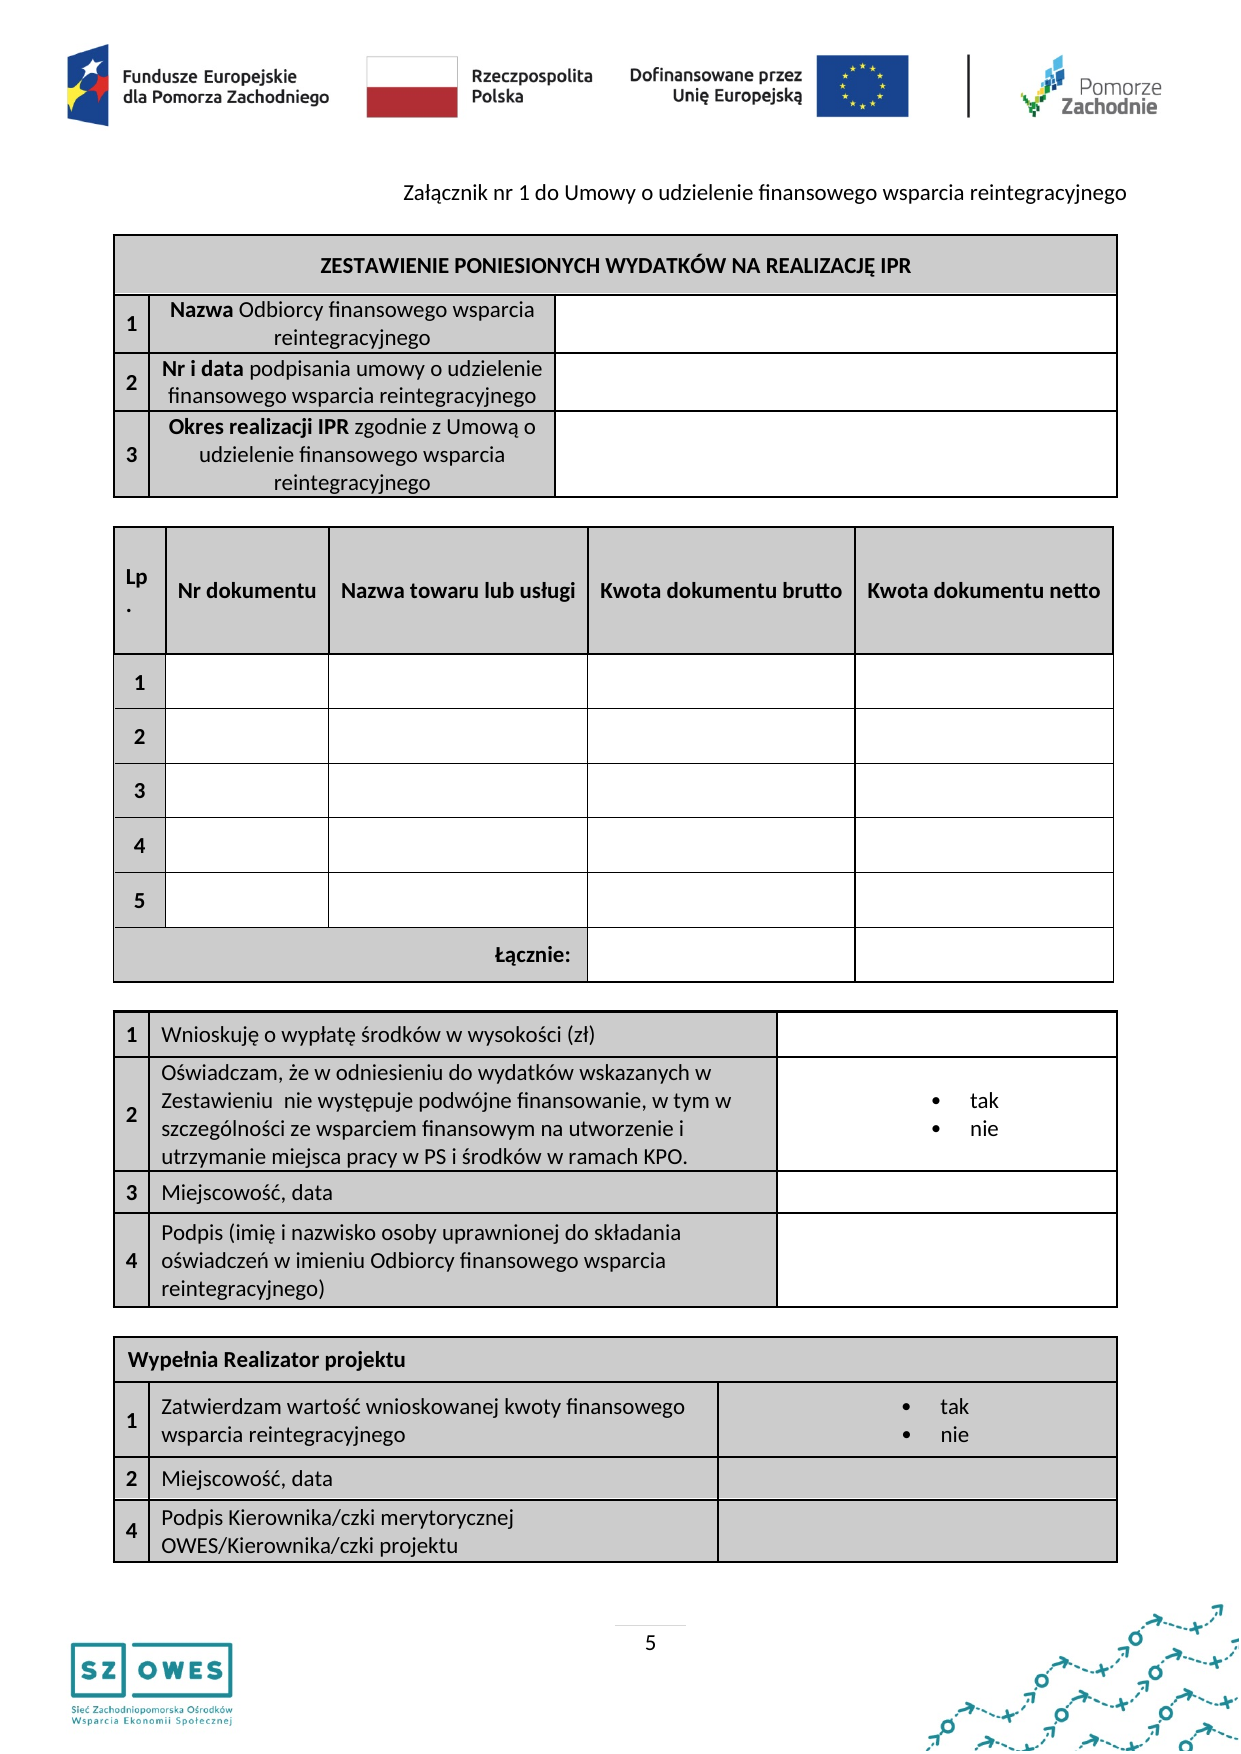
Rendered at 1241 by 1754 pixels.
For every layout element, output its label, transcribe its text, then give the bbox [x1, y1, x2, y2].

table_cell Nazwa Odbiorcy finansowego wsparcia reintegracyjnego [150, 296, 554, 352]
table_cell [856, 928, 1113, 981]
picture [0, 1601, 1239, 1751]
table_cell Zatwierdzam wartość wnioskowanej kwoty finansowego wsparcia reintegracyjnego [150, 1383, 717, 1456]
table_cell [329, 764, 587, 817]
table_cell [166, 818, 328, 872]
table_cell 3 [115, 412, 148, 496]
table_cell [719, 1501, 1116, 1561]
table_cell [166, 873, 328, 927]
table_header Nr dokumentu [167, 528, 328, 653]
table_cell 1 [114, 655, 165, 708]
table_header Kwota dokumentu netto [856, 528, 1112, 653]
table_header Nazwa towaru lub usługi [330, 528, 587, 653]
picture [0, 0, 1233, 148]
table_cell [856, 709, 1113, 763]
table_cell [588, 655, 854, 708]
table_cell Łącznie: [114, 927, 587, 981]
table_cell 3 [115, 1172, 148, 1212]
table_cell [556, 412, 1116, 496]
table_cell 2 [114, 708, 165, 763]
table_cell [588, 818, 854, 872]
table_header Wypełnia Realizator projektu [115, 1338, 1116, 1381]
table_cell [856, 655, 1113, 708]
table_cell [856, 873, 1113, 927]
table_cell Oświadczam, że w odniesieniu do wydatków wskazanych w Zestawieniu nie występuje podwójne finansowanie, w tym w szczególności ze wsparciem finansowym na utworzenie i utrzymanie miejsca pracy w PS i środków w ramach KPO. [150, 1058, 776, 1170]
text Załącznik nr 1 do Umowy o udzielenie finansowego wsparcia reintegracyjnego [112, 178, 1128, 206]
table_cell 4 [114, 817, 165, 872]
table_header 1 [115, 1013, 148, 1056]
table_cell [166, 764, 328, 817]
table_cell [556, 354, 1116, 410]
table_cell Podpis (imię i nazwisko osoby uprawnionej do składania oświadczeń w imieniu Odbiorcy finansowego wsparcia reintegracyjnego) [150, 1214, 776, 1306]
table_cell tak nie [719, 1383, 1116, 1456]
table_cell [588, 873, 854, 927]
table_header Wnioskuję o wypłatę środków w wysokości (zł) [150, 1013, 776, 1056]
table_header [778, 1013, 1116, 1056]
table_cell [329, 873, 587, 927]
table_cell Nr i data podpisania umowy o udzielenie finansowego wsparcia reintegracyjnego [150, 354, 554, 410]
table_header Lp. [115, 528, 165, 653]
table_cell Miejscowość, data [150, 1172, 776, 1212]
table_cell Miejscowość, data [150, 1458, 717, 1498]
table_cell 2 [115, 1458, 148, 1498]
table_cell 2 [115, 1058, 148, 1170]
table_cell [588, 709, 854, 763]
table_cell 2 [115, 354, 148, 410]
table_cell Okres realizacji IPR zgodnie z Umową o udzielenie finansowego wsparcia reintegracyjnego [150, 412, 554, 496]
table_cell [329, 655, 587, 708]
table_cell 4 [115, 1214, 148, 1306]
table_cell [778, 1214, 1116, 1306]
table_cell [329, 818, 587, 872]
table_cell [856, 818, 1113, 872]
table_cell 1 [115, 1383, 148, 1456]
table_cell tak nie [778, 1058, 1116, 1170]
table_cell 1 [115, 296, 148, 352]
table_cell [719, 1458, 1116, 1498]
table_cell [778, 1172, 1116, 1212]
table_header Kwota dokumentu brutto [589, 528, 854, 653]
table_header ZESTAWIENIE PONIESIONYCH WYDATKÓW NA REALIZACJĘ IPR [115, 236, 1116, 293]
table_cell 4 [115, 1501, 148, 1561]
table_cell [556, 296, 1116, 352]
table_cell [329, 709, 587, 763]
table_cell [856, 764, 1113, 817]
table_cell Podpis Kierownika/czki merytorycznej OWES/Kierownika/czki projektu [150, 1501, 717, 1561]
table_cell 3 [114, 763, 165, 817]
table_cell [166, 709, 328, 763]
table_cell [588, 928, 854, 981]
table_cell 5 [114, 872, 165, 927]
table_cell [166, 655, 328, 708]
table_cell [588, 764, 854, 817]
